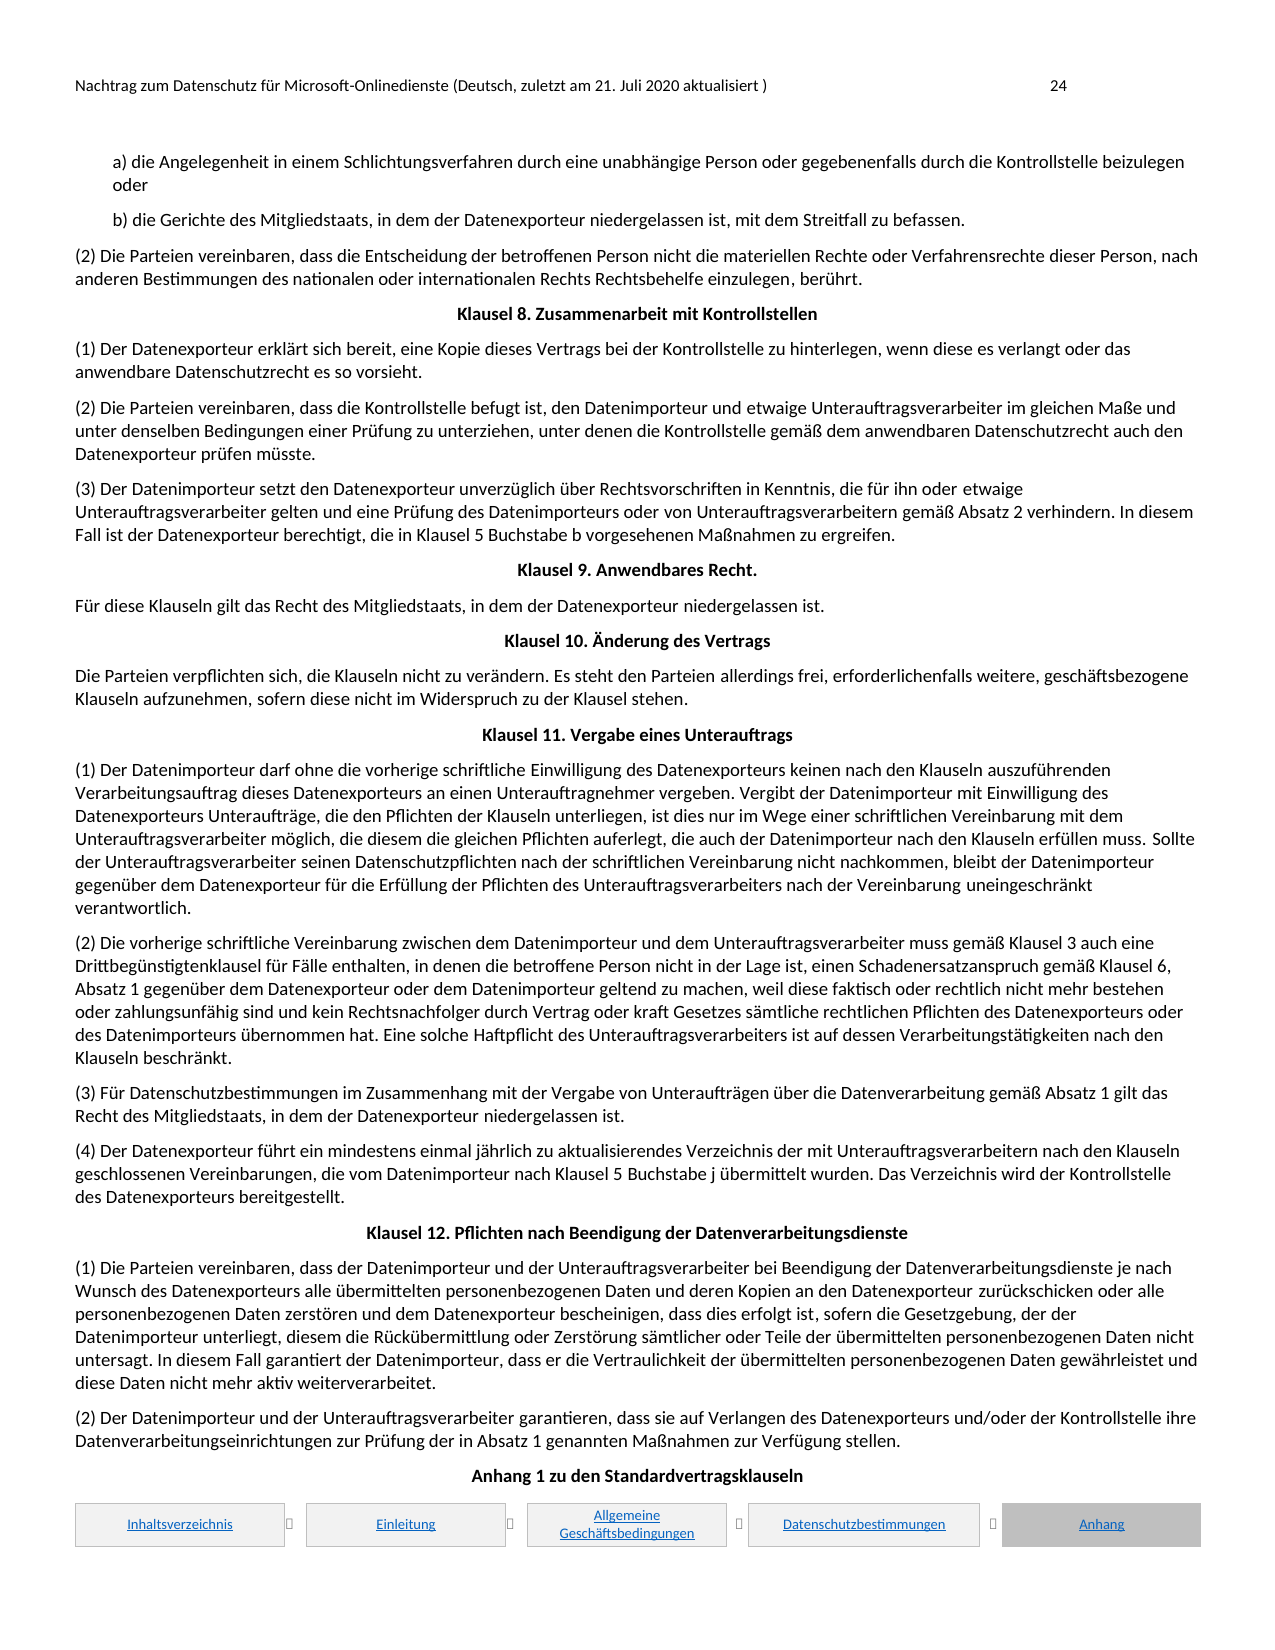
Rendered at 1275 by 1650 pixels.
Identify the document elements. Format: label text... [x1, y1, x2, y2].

list (2) Der Datenimporteur und der Unterauftragsverarbeiter garantieren, dass sie auf Verlangen des Datenexporteurs und/oder der Kontrollstelle ihre Datenverarbeitungseinrichtungen zur Prüfung der in Absatz 1 genannten Maßnahmen zur Verfügung stellen. [75, 1406, 1200, 1452]
list (2) Die vorherige schriftliche Vereinbarung zwischen dem Datenimporteur und dem Unterauftragsverarbeiter muss gemäß Klausel 3 auch eine Drittbegünstigtenklausel für Fälle enthalten, in denen die betroffene Person nicht in der Lage ist, einen Schadenersatzanspruch gemäß Klausel 6, Absatz 1 gegenüber dem Datenexporteur oder dem Datenimporteur geltend zu machen, weil diese faktisch oder rechtlich nicht mehr bestehen oder zahlungsunfähig sind und kein Rechtsnachfolger durch Vertrag oder kraft Gesetzes sämtliche rechtlichen Pflichten des Datenexporteurs oder des Datenimporteurs übernommen hat. Eine solche Haftpflicht des Unterauftragsverarbeiters ist auf dessen Verarbeitungstätigkeiten nach den Klauseln beschränkt. [75, 931, 1200, 1069]
list Klausel 12. Pflichten nach Beendigung der Datenverarbeitungsdienste [75, 1221, 1200, 1244]
list (1) Der Datenimporteur darf ohne die vorherige schriftliche Einwilligung des Datenexporteurs keinen nach den Klauseln auszuführenden Verarbeitungsauftrag dieses Datenexporteurs an einen Unterauftragnehmer vergeben. Vergibt der Datenimporteur mit Einwilligung des Datenexporteurs Unteraufträge, die den Pflichten der Klauseln unterliegen, ist dies nur im Wege einer schriftlichen Vereinbarung mit dem Unterauftragsverarbeiter möglich, die diesem die gleichen Pflichten auferlegt, die auch der Datenimporteur nach den Klauseln erfüllen muss. Sollte der Unterauftragsverarbeiter seinen Datenschutzpflichten nach der schriftlichen Vereinbarung nicht nachkommen, bleibt der Datenimporteur gegenüber dem Datenexporteur für die Erfüllung der Pflichten des Unterauftragsverarbeiters nach der Vereinbarung uneingeschränkt verantwortlich. [75, 758, 1200, 919]
list (4) Der Datenexporteur führt ein mindestens einmal jährlich zu aktualisierendes Verzeichnis der mit Unterauftragsverarbeitern nach den Klauseln geschlossenen Vereinbarungen, die vom Datenimporteur nach Klausel 5 Buchstabe j übermittelt wurden. Das Verzeichnis wird der Kontrollstelle des Datenexporteurs bereitgestellt. [75, 1139, 1200, 1208]
list Klausel 10. Änderung des Vertrags [75, 629, 1200, 652]
list Klausel 8. Zusammenarbeit mit Kontrollstellen [75, 302, 1200, 325]
list (3) Der Datenimporteur setzt den Datenexporteur unverzüglich über Rechtsvorschriften in Kenntnis, die für ihn oder etwaige Unterauftragsverarbeiter gelten und eine Prüfung des Datenimporteurs oder von Unterauftragsverarbeitern gemäß Absatz 2 verhindern. In diesem Fall ist der Datenexporteur berechtigt, die in Klausel 5 Buchstabe b vorgesehenen Maßnahmen zu ergreifen. [75, 477, 1200, 546]
list (1) Der Datenexporteur erklärt sich bereit, eine Kopie dieses Vertrags bei der Kontrollstelle zu hinterlegen, wenn diese es verlangt oder das anwendbare Datenschutzrecht es so vorsieht. [75, 337, 1200, 383]
list Für diese Klauseln gilt das Recht des Mitgliedstaats, in dem der Datenexporteur niedergelassen ist. [75, 594, 1200, 617]
list (2) Die Parteien vereinbaren, dass die Entscheidung der betroffenen Person nicht die materiellen Rechte oder Verfahrensrechte dieser Person, nach anderen Bestimmungen des nationalen oder internationalen Rechts Rechtsbehelfe einzulegen, berührt. [75, 244, 1200, 289]
list (3) Für Datenschutzbestimmungen im Zusammenhang mit der Vergabe von Unteraufträgen über die Datenverarbeitung gemäß Absatz 1 gilt das Recht des Mitgliedstaats, in dem der Datenexporteur niedergelassen ist. [75, 1081, 1200, 1127]
list a) die Angelegenheit in einem Schlichtungsverfahren durch eine unabhängige Person oder gegebenenfalls durch die Kontrollstelle beizulegen oder [112, 150, 1200, 196]
list Klausel 11. Vergabe eines Unterauftrags [75, 723, 1200, 746]
list Klausel 9. Anwendbares Recht. [75, 558, 1200, 581]
list Die Parteien verpflichten sich, die Klauseln nicht zu verändern. Es steht den Parteien allerdings frei, erforderlichenfalls weitere, geschäftsbezogene Klauseln aufzunehmen, sofern diese nicht im Widerspruch zu der Klausel stehen. [75, 664, 1200, 710]
list (1) Die Parteien vereinbaren, dass der Datenimporteur und der Unterauftragsverarbeiter bei Beendigung der Datenverarbeitungsdienste je nach Wunsch des Datenexporteurs alle übermittelten personenbezogenen Daten und deren Kopien an den Datenexporteur zurückschicken oder alle personenbezogenen Daten zerstören und dem Datenexporteur bescheinigen, dass dies erfolgt ist, sofern die Gesetzgebung, der der Datenimporteur unterliegt, diesem die Rückübermittlung oder Zerstörung sämtlicher oder Teile der übermittelten personenbezogenen Daten nicht untersagt. In diesem Fall garantiert der Datenimporteur, dass er die Vertraulichkeit der übermittelten personenbezogenen Daten gewährleistet und diese Daten nicht mehr aktiv weiterverarbeitet. [75, 1256, 1200, 1394]
list Anhang 1 zu den Standardvertragsklauseln [75, 1464, 1200, 1487]
list b) die Gerichte des Mitgliedstaats, in dem der Datenexporteur niedergelassen ist, mit dem Streitfall zu befassen. [112, 208, 1200, 231]
list (2) Die Parteien vereinbaren, dass die Kontrollstelle befugt ist, den Datenimporteur und etwaige Unterauftragsverarbeiter im gleichen Maße und unter denselben Bedingungen einer Prüfung zu unterziehen, unter denen die Kontrollstelle gemäß dem anwendbaren Datenschutzrecht auch den Datenexporteur prüfen müsste. [75, 396, 1200, 464]
